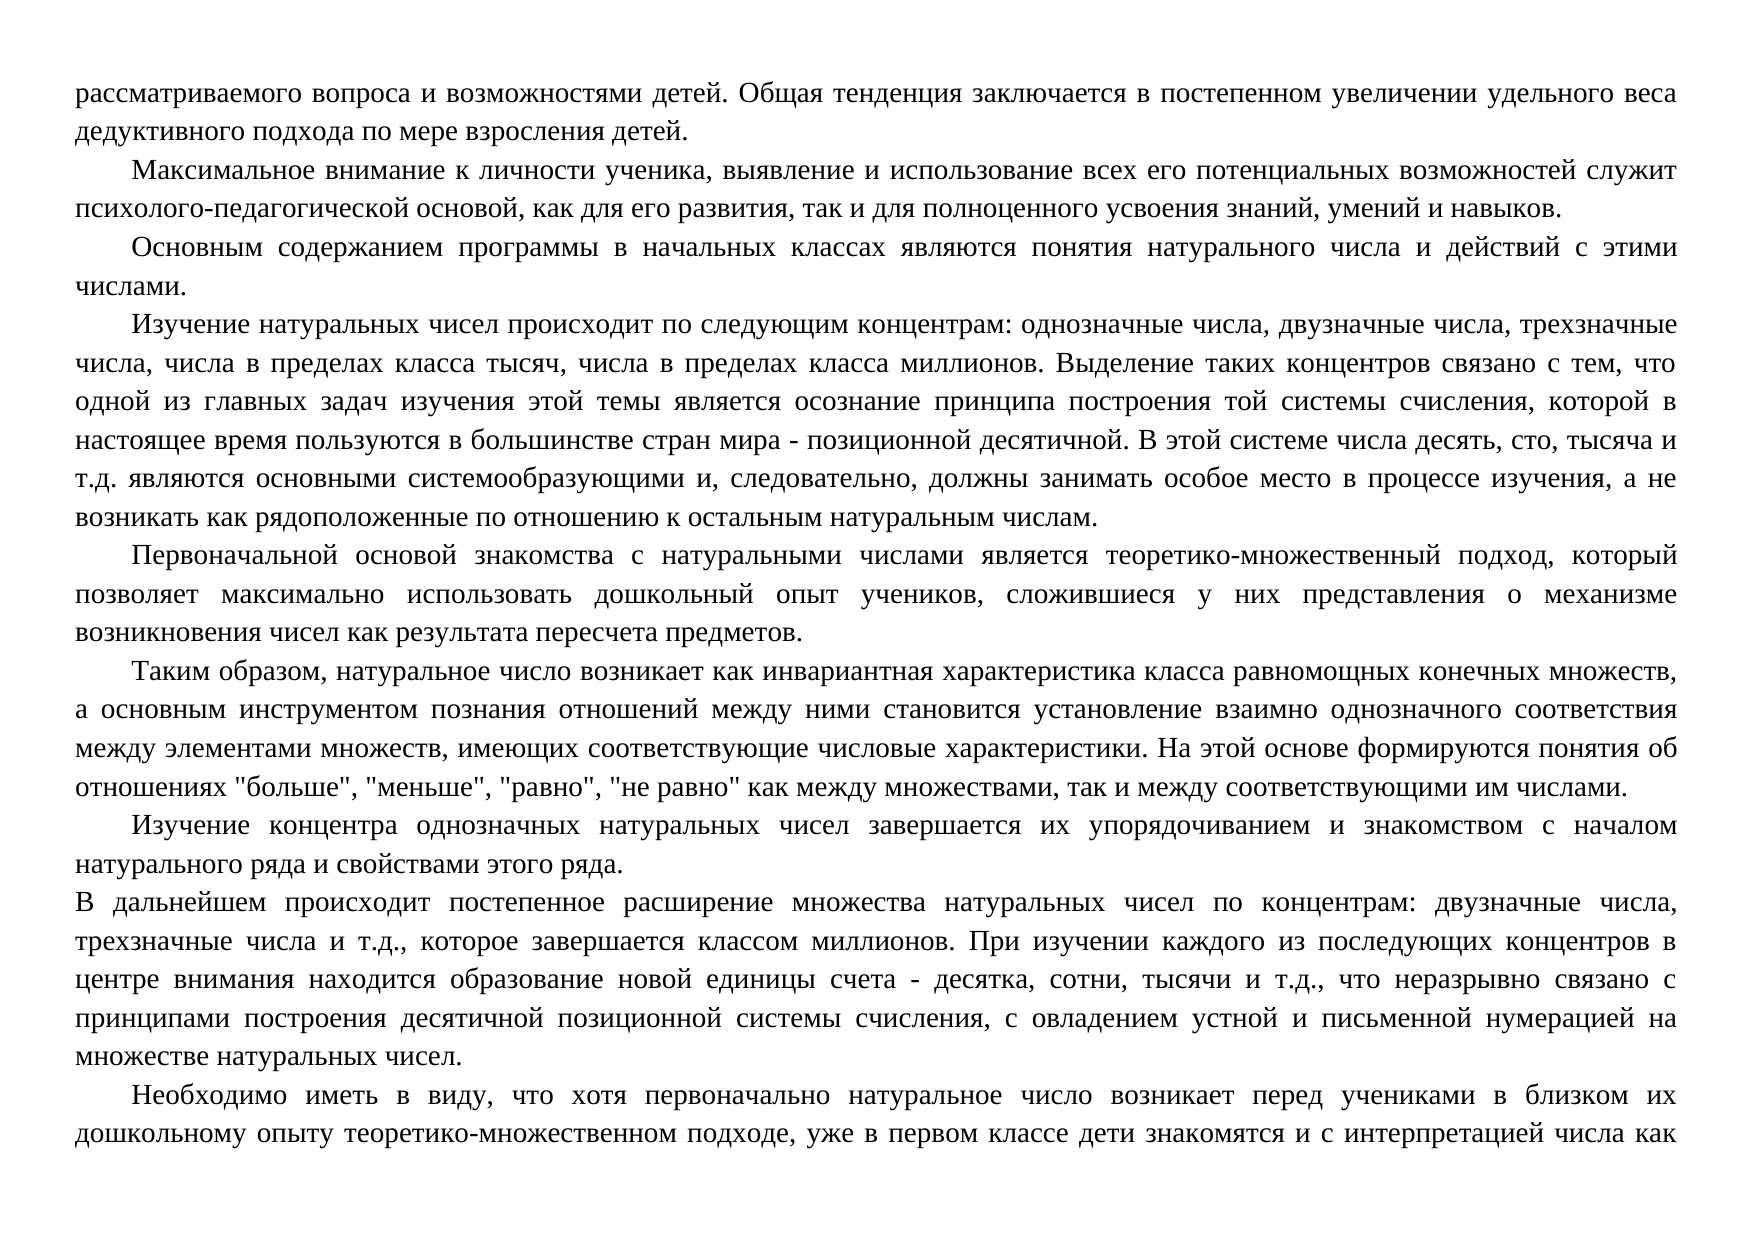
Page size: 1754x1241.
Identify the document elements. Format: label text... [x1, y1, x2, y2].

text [75, 1077, 1679, 1149]
text Изучение натуральных чисел происходит по следующим концентрам: однозначные числа, двузначные числа, трехзначные числа, числа в пределах класса тысяч, числа в пределах класса миллионов. Выделение таких концентров связано с тем, что одной из главных задач изучения этой темы является осознание принципа построения той системы счисления, которой в настоящее время пользуются в большинстве стран мира - позиционной десятичной. В этой системе числа десять, сто, тысяча и т.д. являются основными системообразующими и, следовательно, должны занимать особое место в процессе изучения, а не возникать как рядоположенные по отношению к остальным натуральным числам. [75, 306, 1679, 532]
text В дальнейшем происходит постепенное расширение множества натуральных чисел по концентрам: двузначные числа, трехзначные числа и т.д., которое завершается классом миллионов. При изучении каждого из последующих концентров в центре внимания находится образование новой единицы счета - десятка, сотни, тысячи и т.д., что неразрывно связано с принципами построения десятичной позиционной системы счисления, с овладением устной и письменной нумерацией на множестве натуральных чисел. [75, 884, 1679, 1072]
text Основным содержанием программы в начальных классах являются понятия натурального числа и действий с этими числами. [75, 229, 1679, 301]
text Первоначальной основой знакомства с натуральными числами является теоретико-множественный подход, который позволяет максимально использовать дошкольный опыт учеников, сложившиеся у них представления о механизме возникновения чисел как результата пересчета предметов. [75, 537, 1679, 648]
text Таким образом, натуральное число возникает как инвариантная характеристика класса равномощных конечных множеств, а основным инструментом познания отношений между ними становится установление взаимно однозначного соответствия между элементами множеств, имеющих соответствующие числовые характеристики. На этой основе формируются понятия об отношениях "больше", "меньше", "равно", "не равно" как между множествами, так и между соответствующими им числами. [75, 653, 1679, 802]
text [75, 75, 1679, 147]
text Изучение концентра однозначных натуральных чисел завершается их упорядочиванием и знакомством с началом натурального ряда и свойствами этого ряда. [75, 807, 1679, 879]
text Максимальное внимание к личности ученика, выявление и использование всех его потенциальных возможностей служит психолого-педагогической основой, как для его развития, так и для полноценного усвоения знаний, умений и навыков. [75, 152, 1679, 224]
